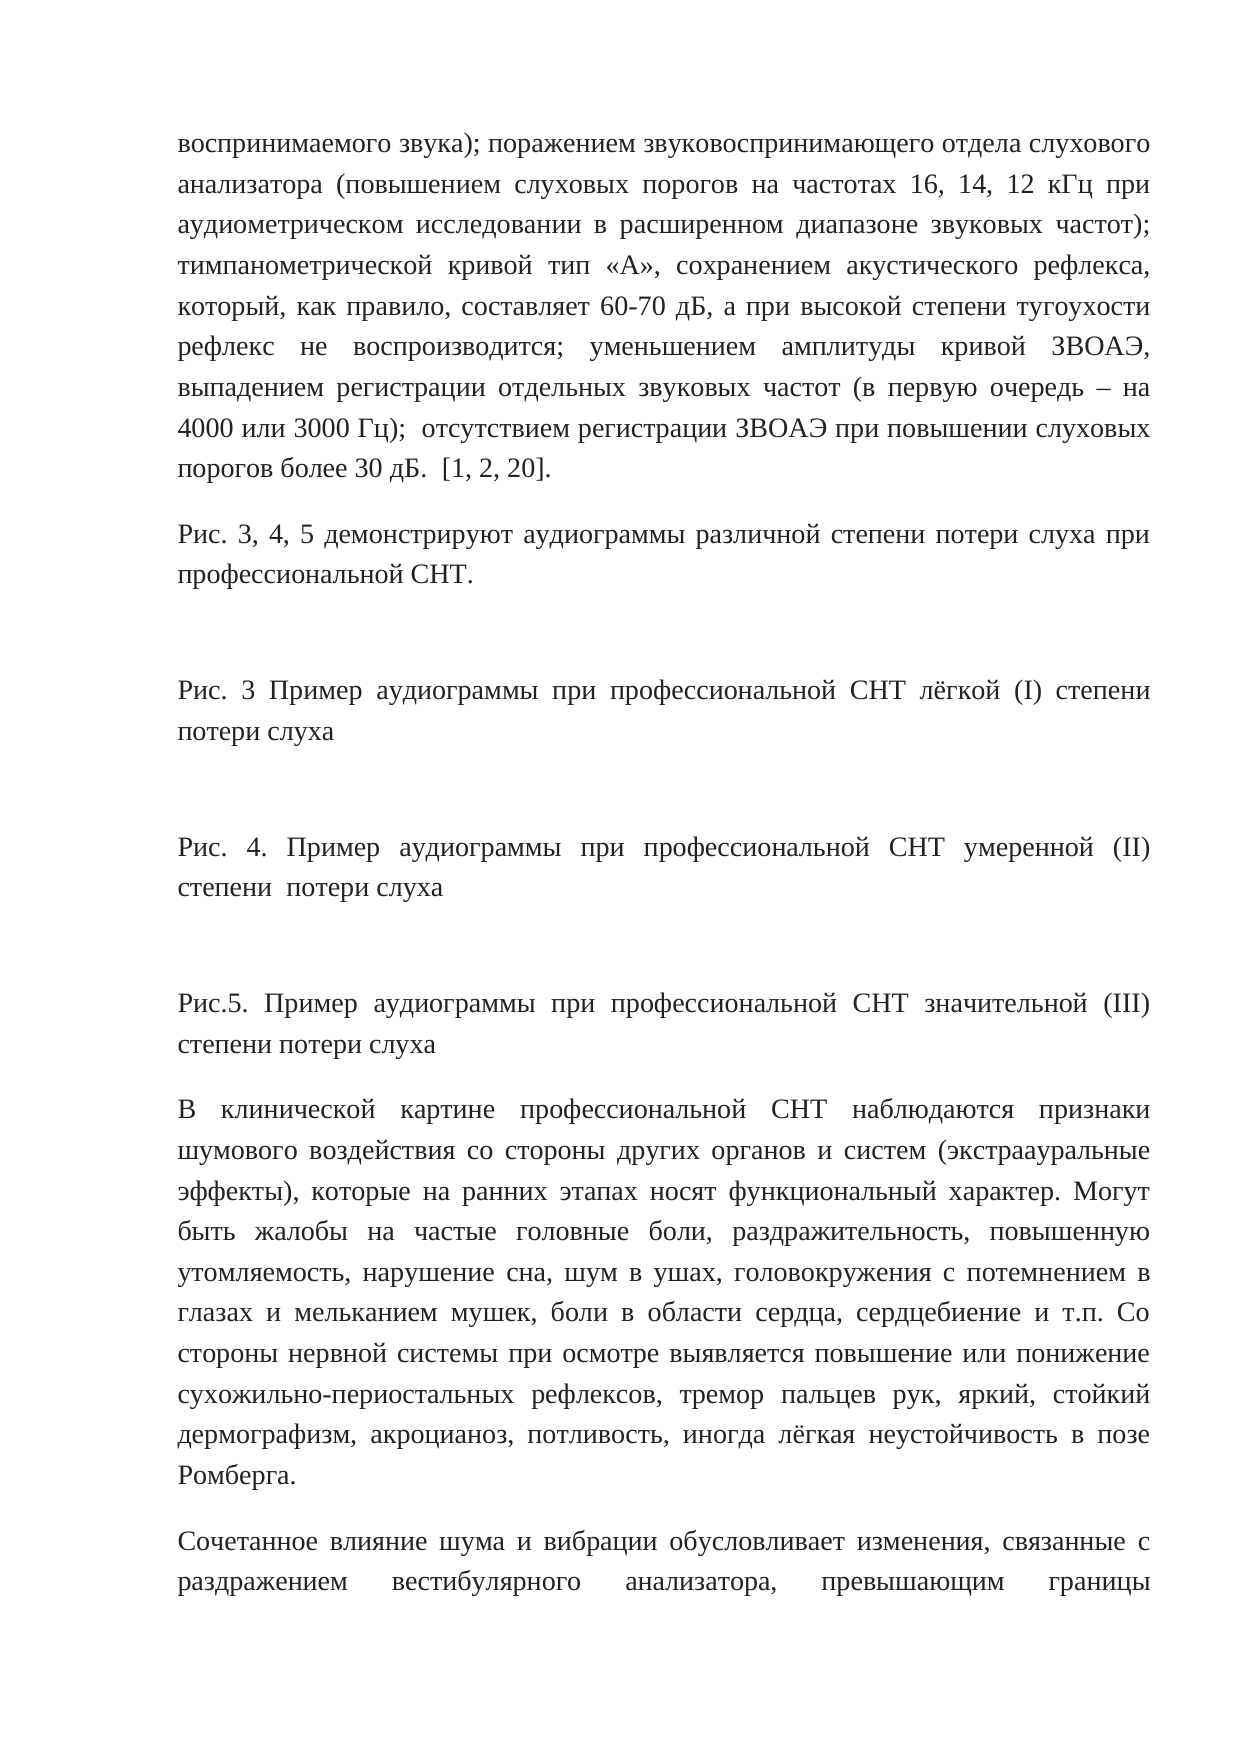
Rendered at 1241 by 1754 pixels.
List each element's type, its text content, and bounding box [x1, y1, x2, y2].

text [177, 118, 1152, 484]
text Рис. 3 Пример аудиограммы при профессиональной СНТ лёгкой (I) степени потери слуха [177, 665, 1152, 746]
text В клинической картине профессиональной СНТ наблюдаются признаки шумового воздействия со стороны других органов и систем (экстраауральные эффекты), которые на ранних этапах носят функциональный характер. Могут быть жалобы на частые головные боли, раздражительность, повышенную утомляемость, нарушение сна, шум в ушах, головокружения с потемнением в глазах и мельканием мушек, боли в области сердца, сердцебиение и т.п. Со стороны нервной системы при осмотре выявляется повышение или понижение сухожильно-периостальных рефлексов, тремор пальцев рук, яркий, стойкий дермографизм, акроцианоз, потливость, иногда лёгкая неустойчивость в позе Ромберга. [177, 1084, 1152, 1490]
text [177, 1515, 1152, 1597]
text Рис.5. Пример аудиограммы при профессиональной СНТ значительной (III) степени потери слуха [177, 978, 1152, 1059]
text Рис. 3, 4, 5 демонстрируют аудиограммы различной степени потери слуха при профессиональной СНТ. [177, 509, 1152, 590]
text Рис. 4. Пример аудиограммы при профессиональной СНТ умеренной (II) степени потери слуха [177, 821, 1152, 903]
